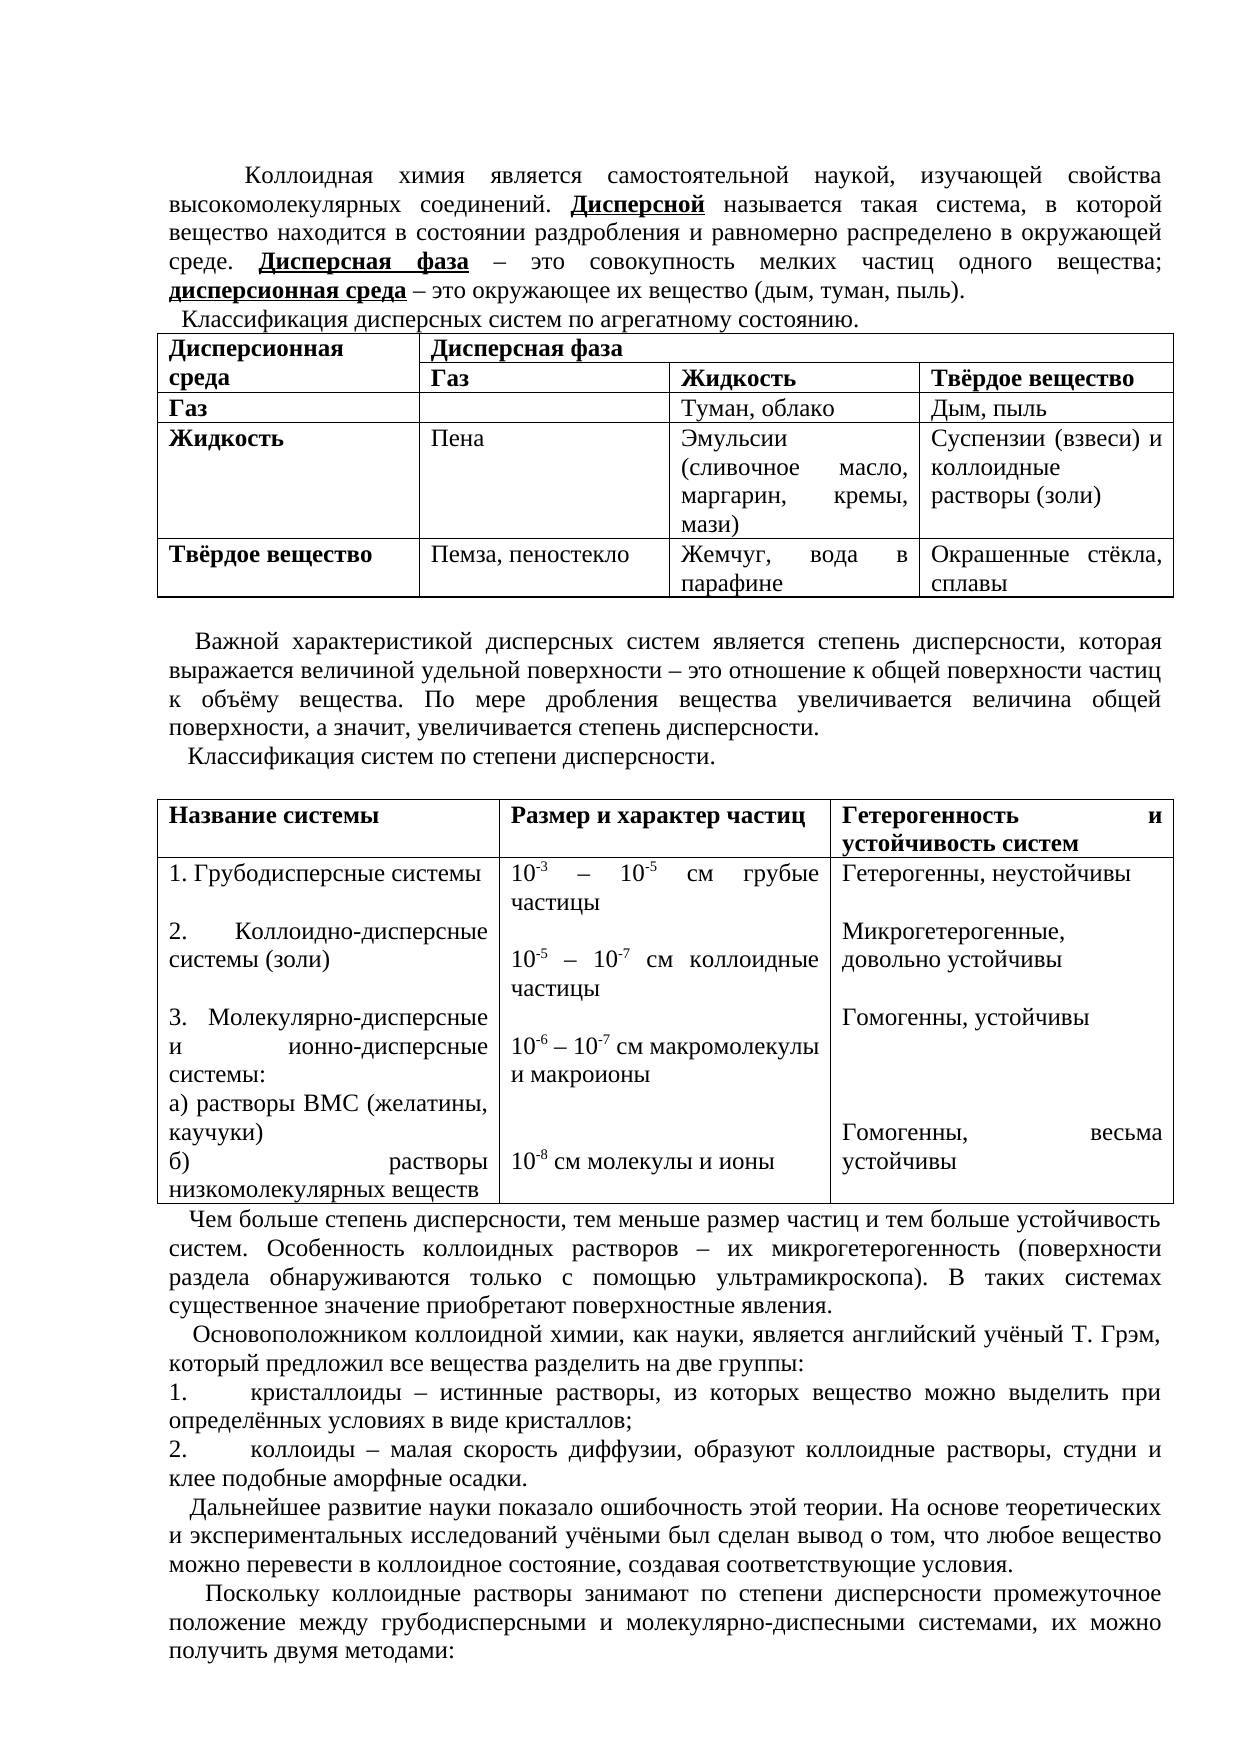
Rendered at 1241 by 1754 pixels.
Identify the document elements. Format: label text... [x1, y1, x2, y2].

text Чем больше степень дисперсности, тем меньше размер частиц и тем больше устойчивость систем. Особенность коллоидных растворов – их микрогетерогенность (поверхности раздела обнаруживаются только с помощью ультрамикроскопа). В таких системах существенное значение приобретают поверхностные явления. [169, 1204, 1162, 1319]
text Классификация дисперсных систем по агрегатному состоянию. [169, 304, 1162, 332]
text Важной характеристикой дисперсных систем является степень дисперсности, которая выражается величиной удельной поверхности – это отношение к общей поверхности частиц к объёму вещества. По мере дробления вещества увеличивается величина общей поверхности, а значит, увеличивается степень дисперсности. [169, 626, 1162, 741]
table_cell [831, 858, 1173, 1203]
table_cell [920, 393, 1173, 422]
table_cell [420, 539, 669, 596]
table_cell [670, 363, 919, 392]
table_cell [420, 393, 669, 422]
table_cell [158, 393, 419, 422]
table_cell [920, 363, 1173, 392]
list коллоиды – малая скорость диффузии, образуют коллоидные растворы, студни и клее подобные аморфные осадки. [169, 1434, 1162, 1492]
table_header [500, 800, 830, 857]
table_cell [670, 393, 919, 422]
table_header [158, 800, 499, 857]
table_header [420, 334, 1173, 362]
text Коллоидная химия является самостоятельной наукой, изучающей свойства высокомолекулярных соединений. Дисперсной называется такая система, в которой вещество находится в состоянии раздробления и равномерно распределено в окружающей среде. Дисперсная фаза – это совокупность мелких частиц одного вещества; дисперсионная среда – это окружающее их вещество (дым, туман, пыль). [169, 160, 1162, 304]
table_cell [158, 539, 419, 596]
text Основоположником коллоидной химии, как науки, является английский учёный Т. Грэм, который предложил все вещества разделить на две группы: [169, 1319, 1162, 1377]
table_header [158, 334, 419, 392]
text Поскольку коллоидные растворы занимают по степени дисперсности промежуточное положение между грубодисперсными и молекулярно-диспесными системами, их можно получить двумя методами: [169, 1578, 1162, 1664]
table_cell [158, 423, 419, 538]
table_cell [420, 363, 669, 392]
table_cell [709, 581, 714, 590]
text Дальнейшее развитие науки показало ошибочность этой теории. На основе теоретических и экспериментальных исследований учёными был сделан вывод о том, что любое вещество можно перевести в коллоидное состояние, создавая соответствующие условия. [169, 1492, 1162, 1578]
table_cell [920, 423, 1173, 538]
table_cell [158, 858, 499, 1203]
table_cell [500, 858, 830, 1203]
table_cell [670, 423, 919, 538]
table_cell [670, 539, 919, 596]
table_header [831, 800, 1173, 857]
list кристаллоиды – истинные растворы, из которых вещество можно выделить при определённых условиях в виде кристаллов; [169, 1377, 1162, 1434]
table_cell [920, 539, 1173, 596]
text Классификация систем по степени дисперсности. [169, 741, 1162, 770]
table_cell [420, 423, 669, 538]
